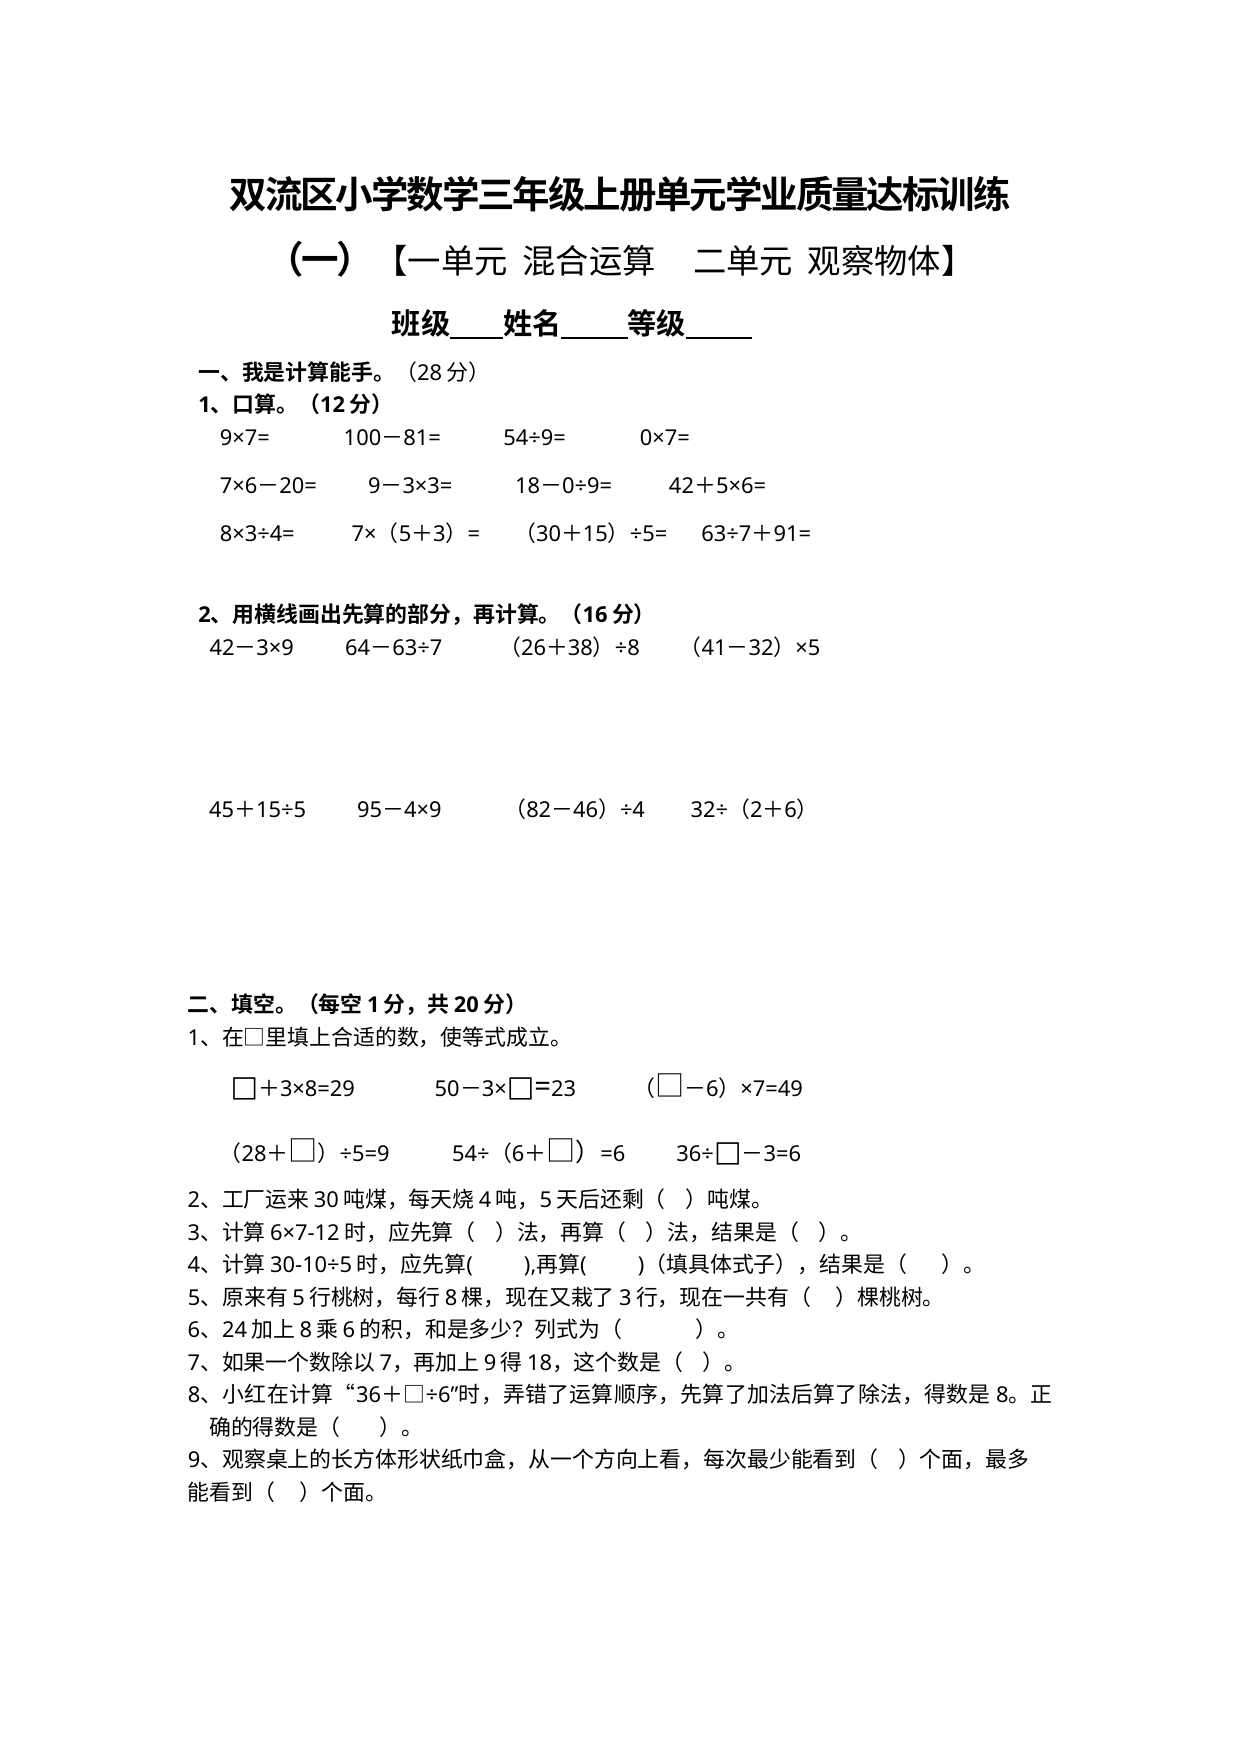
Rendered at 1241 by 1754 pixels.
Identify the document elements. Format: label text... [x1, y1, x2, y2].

text 4、计算30-10÷5时，应先算( ),再算( )（填具体式子），结果是（ ）。 [187, 1247, 1053, 1279]
text 7、如果一个数除以7，再加上9得18，这个数是（ ）。 [187, 1344, 1053, 1377]
text 双流区小学数学三年级上册单元学业质量达标训练（一）【一单元 混合运算 二单元 观察物体】 [187, 159, 1053, 289]
text 班级 姓名 等级 [187, 289, 1053, 354]
text 能看到（ ）个面。 [188, 1474, 1053, 1507]
text 8×3÷4= 7×（5＋3）= （30＋15）÷5= 63÷7＋91= [187, 516, 1053, 548]
text 9×7= 100－81= 54÷9= 0×7= [187, 419, 1053, 452]
text 5、原来有5行桃树，每行8棵，现在又栽了3行，现在一共有（ ）棵桃树。 [188, 1279, 1053, 1312]
text （28＋□）÷5=9 54÷（6＋□）=6 36÷□－3=6 [187, 1117, 1053, 1182]
text 二、填空。（每空1分，共20分） [187, 987, 1053, 1019]
text 8、小红在计算“36＋□÷6”时，弄错了运算顺序，先算了加法后算了除法，得数是8。正确的得数是（ ）。 [188, 1377, 1053, 1442]
text 3、计算6×7-12时，应先算（ ）法，再算（ ）法，结果是（ ）。 [187, 1214, 1053, 1247]
text 一、我是计算能手。（28分） [187, 354, 1053, 387]
text 2、用横线画出先算的部分，再计算。（16分） [187, 597, 1053, 629]
text 7×6－20= 9－3×3= 18－0÷9= 42＋5×6= [187, 468, 1053, 500]
text 9、观察桌上的长方体形状纸巾盒，从一个方向上看，每次最少能看到（ ）个面，最多 [188, 1442, 1053, 1474]
text 1、在□里填上合适的数，使等式成立。 [187, 1019, 1053, 1052]
text □＋3×8=29 50－3×□=23 （□－6）×7=49 [187, 1052, 1053, 1117]
text 6、24加上8乘6的积，和是多少？列式为（ ）。 [187, 1312, 1053, 1344]
text 45＋15÷5 95－4×9 （82－46）÷4 32÷（2＋6） [187, 792, 1053, 824]
text 2、工厂运来30吨煤，每天烧4吨，5天后还剩（ ）吨煤。 [187, 1182, 1053, 1214]
text 1、口算。（12分） [187, 387, 1053, 419]
text 42－3×9 64－63÷7 （26＋38）÷8 （41－32）×5 [187, 629, 1053, 662]
